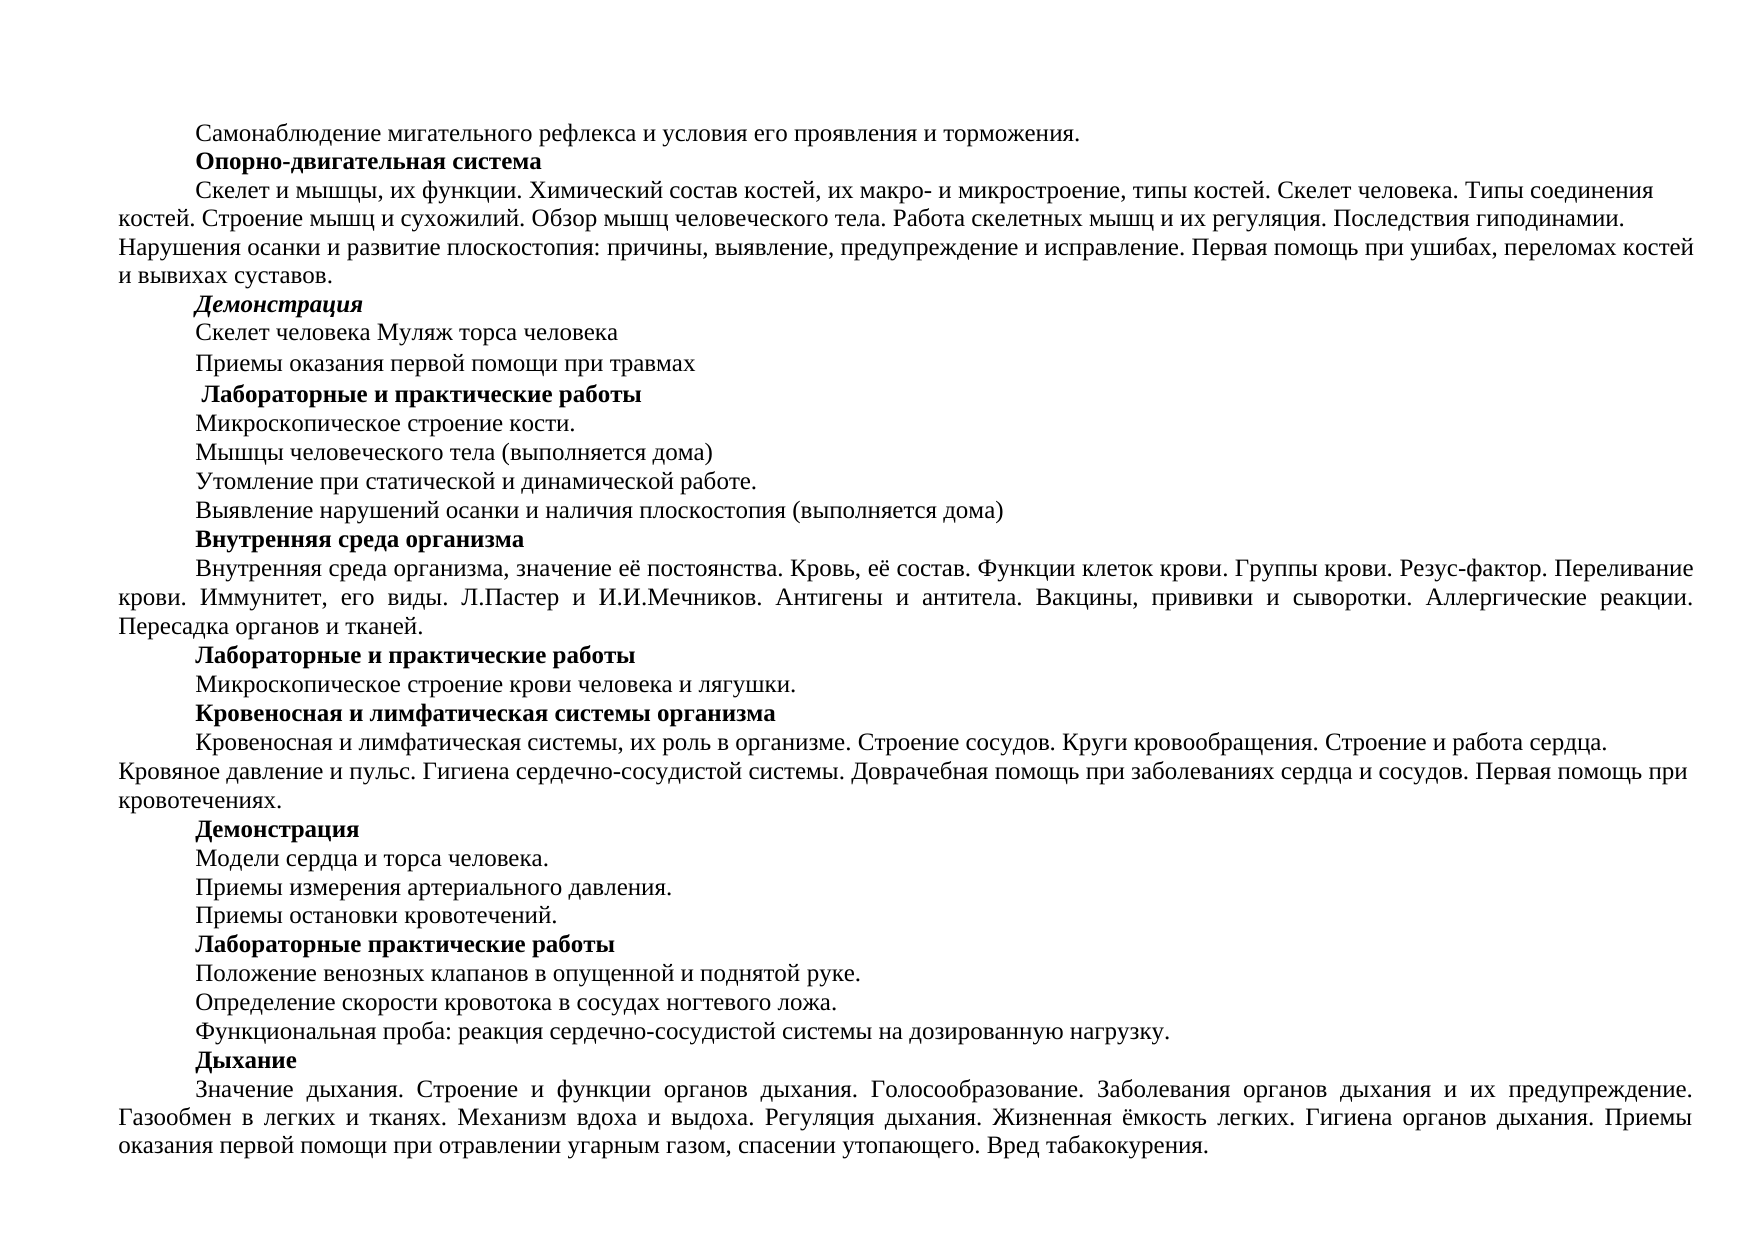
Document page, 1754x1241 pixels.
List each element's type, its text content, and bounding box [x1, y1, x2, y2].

text Скелет и мышцы, их функции. Химический состав костей, их макро- и микростроение, типы костей. Скелет человека. Типы соединения костей. Строение мышц и сухожилий. Обзор мышц человеческого тела. Работа скелетных мышц и их регуляция. Последствия гиподинамии. Нарушения осанки и развитие плоскостопия: причины, выявление, предупреждение и исправление. Первая помощь при ушибах, переломах костей и вывихах суставов. [118, 175, 1695, 289]
text Скелет человека Муляж торса человека [195, 318, 1695, 346]
text Демонстрация [118, 289, 1695, 318]
text Лабораторные и практические работы [118, 640, 1695, 669]
text Самонаблюдение мигательного рефлекса и условия его проявления и торможения. [118, 118, 1695, 147]
text Микроскопическое строение крови человека и лягушки. [118, 669, 1695, 698]
text Кровеносная и лимфатическая системы организма [118, 698, 1695, 727]
text Кровеносная и лимфатическая системы, их роль в организме. Строение сосудов. Круги кровообращения. Строение и работа сердца. Кровяное давление и пульс. Гигиена сердечно-сосудистой системы. Доврачебная помощь при заболеваниях сердца и сосудов. Первая помощь при кровотечениях. [118, 727, 1695, 814]
text Микроскопическое строение кости. [118, 408, 1695, 437]
text Внутренняя среда организма, значение её постоянства. Кровь, её состав. Функции клеток крови. Группы крови. Резус-фактор. Переливание крови. Иммунитет, его виды. Л.Пастер и И.И.Мечников. Антигены и антитела. Вакцины, прививки и сыворотки. Аллергические реакции. Пересадка органов и тканей. [118, 553, 1695, 640]
text Функциональная проба: реакция сердечно-сосудистой системы на дозированную нагрузку. [118, 1017, 1695, 1046]
text Значение дыхания. Строение и функции органов дыхания. Голосообразование. Заболевания органов дыхания и их предупреждение. Газообмен в легких и тканях. Механизм вдоха и выдоха. Регуляция дыхания. Жизненная ёмкость легких. Гигиена органов дыхания. Приемы оказания первой помощи при отравлении угарным газом, спасении утопающего. Вред табакокурения. [118, 1074, 1695, 1159]
text Мышцы человеческого тела (выполняется дома) [118, 437, 1695, 466]
text Модели сердца и торса человека. [118, 843, 1695, 872]
text Дыхание [118, 1046, 1695, 1074]
text Выявление нарушений осанки и наличия плоскостопия (выполняется дома) [118, 495, 1695, 524]
text Внутренняя среда организма [118, 524, 1695, 553]
text Приемы оказания первой помощи при травмах [195, 346, 1695, 377]
text Утомление при статической и динамической работе. [195, 466, 1695, 495]
text Приемы остановки кровотечений. [118, 901, 1695, 930]
text Лабораторные практические работы [118, 930, 1695, 959]
text Приемы измерения артериального давления. [118, 872, 1695, 901]
text Определение скорости кровотока в сосудах ногтевого ложа. [118, 988, 1695, 1017]
text Демонстрация [118, 814, 1695, 843]
text Лабораторные и практические работы [195, 377, 1695, 408]
text Положение венозных клапанов в опущенной и поднятой руке. [118, 959, 1695, 988]
text Опорно-двигательная система [118, 147, 1695, 175]
